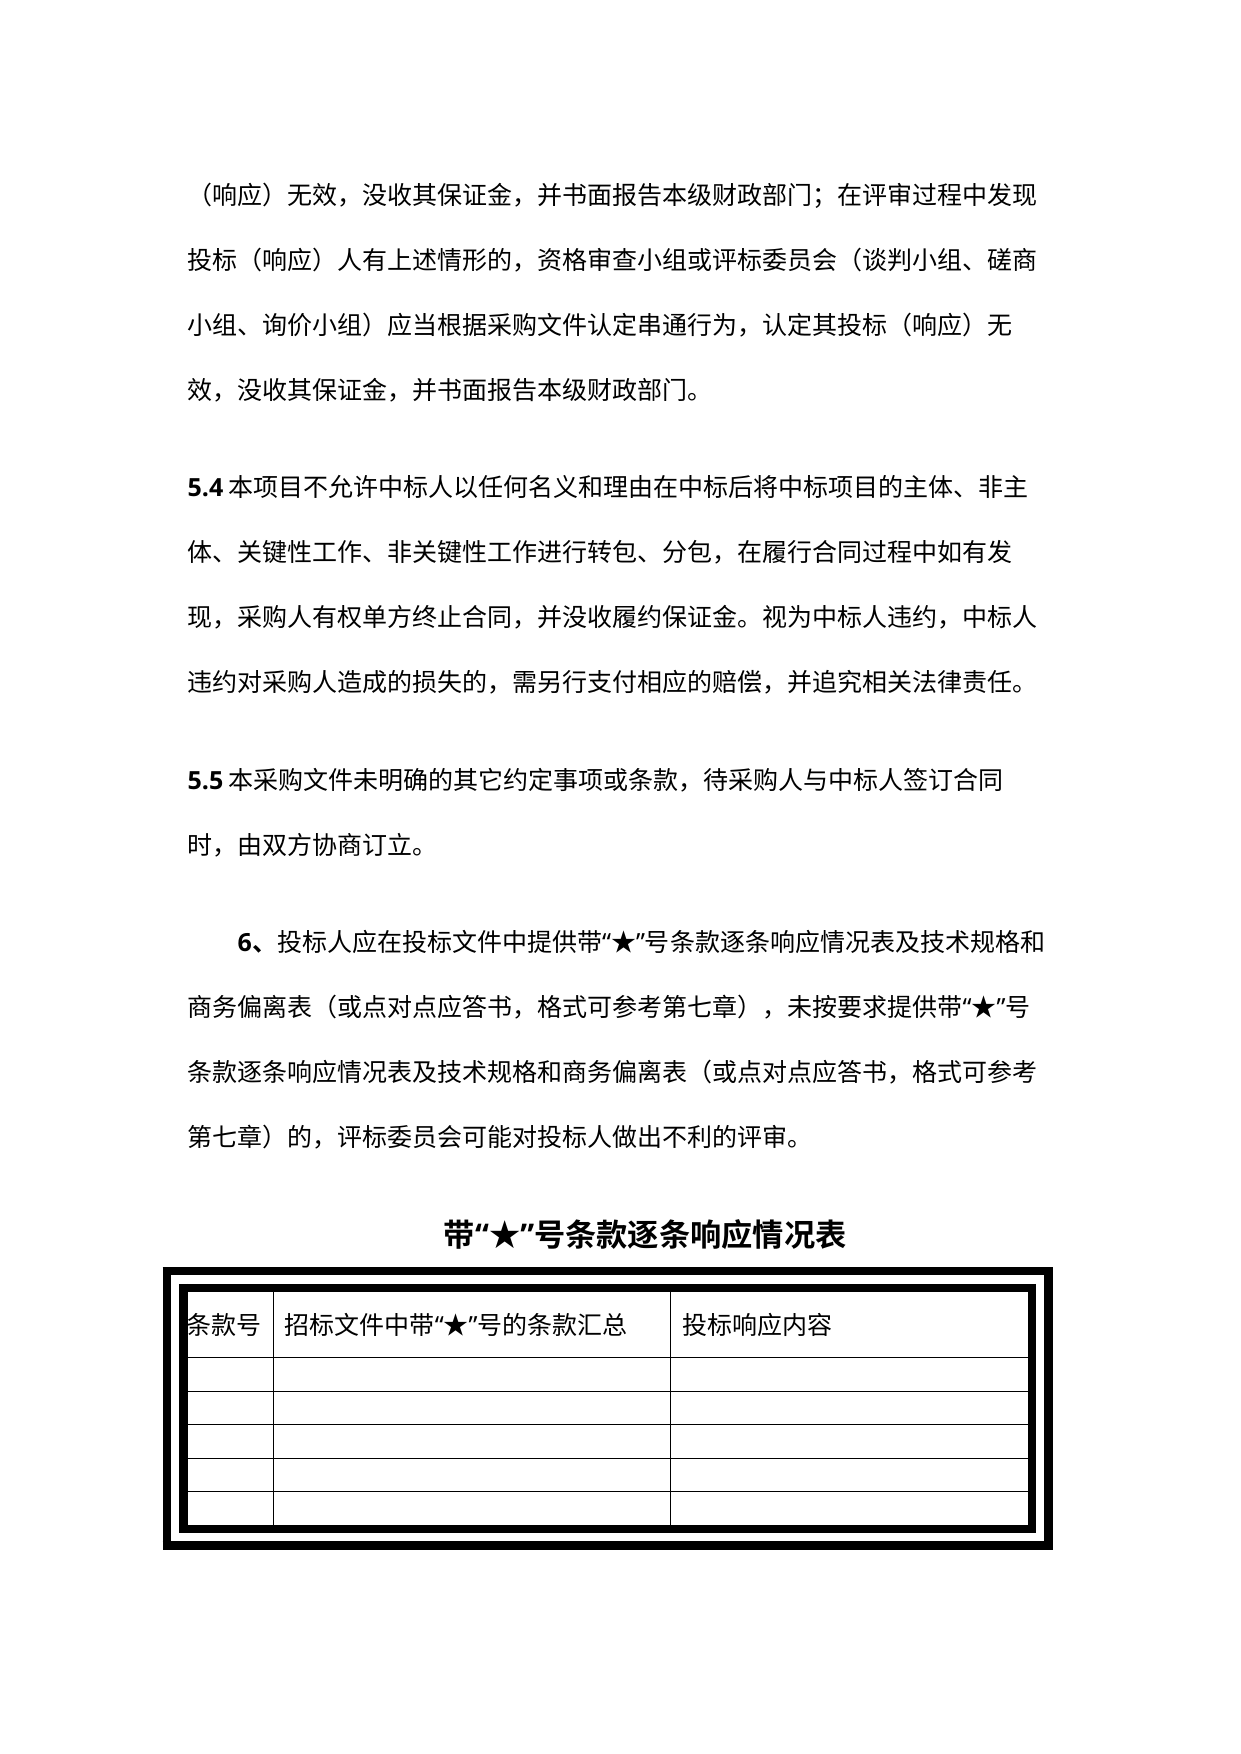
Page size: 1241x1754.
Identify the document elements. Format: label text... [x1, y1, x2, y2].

table_cell [175, 1458, 179, 1491]
table_cell [175, 1391, 179, 1424]
table_cell [1036, 1424, 1040, 1458]
table_cell [671, 1425, 1028, 1458]
table_cell [274, 1392, 670, 1424]
table_cell [175, 1357, 179, 1391]
table_cell [175, 1491, 179, 1525]
table_cell [1036, 1458, 1040, 1491]
table_cell [671, 1358, 1028, 1391]
table_cell [274, 1358, 670, 1391]
text 带“★”号条款逐条响应情况表 [187, 1202, 1053, 1267]
table_cell [188, 1358, 273, 1391]
table_cell [175, 1424, 179, 1458]
table_cell [671, 1459, 1028, 1491]
table_cell [188, 1425, 273, 1458]
table_header 招标文件中带“★”号的条款汇总 [274, 1292, 670, 1357]
table_cell [1036, 1391, 1040, 1424]
table_cell [1036, 1357, 1040, 1391]
table_cell [188, 1492, 273, 1525]
table_header 投标响应内容 [671, 1275, 1040, 1357]
text 5.5本采购文件未明确的其它约定事项或条款，待采购人与中标人签订合同时，由双方协商订立。 [187, 747, 1053, 877]
table_cell [671, 1392, 1028, 1424]
table_cell [274, 1425, 670, 1458]
table_cell [1036, 1491, 1040, 1525]
table_cell [188, 1459, 273, 1491]
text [187, 162, 1053, 422]
text 5.4本项目不允许中标人以任何名义和理由在中标后将中标项目的主体、非主体、关键性工作、非关键性工作进行转包、分包，在履行合同过程中如有发现，采购人有权单方终止合同，并没收履约保证金。视为中标人违约，中标人违约对采购人造成的损失的，需另行支付相应的赔偿，并追究相关法律责任。 [187, 454, 1053, 714]
table_cell [274, 1459, 670, 1491]
text 6、投标人应在投标文件中提供带“★”号条款逐条响应情况表及技术规格和商务偏离表（或点对点应答书，格式可参考第七章），未按要求提供带“★”号条款逐条响应情况表及技术规格和商务偏离表（或点对点应答书，格式可参考第七章）的，评标委员会可能对投标人做出不利的评审。 [187, 909, 1053, 1169]
table_cell [188, 1392, 273, 1424]
table_cell [274, 1492, 670, 1525]
table_cell [671, 1492, 1028, 1525]
table_header 条款号 [175, 1275, 273, 1357]
